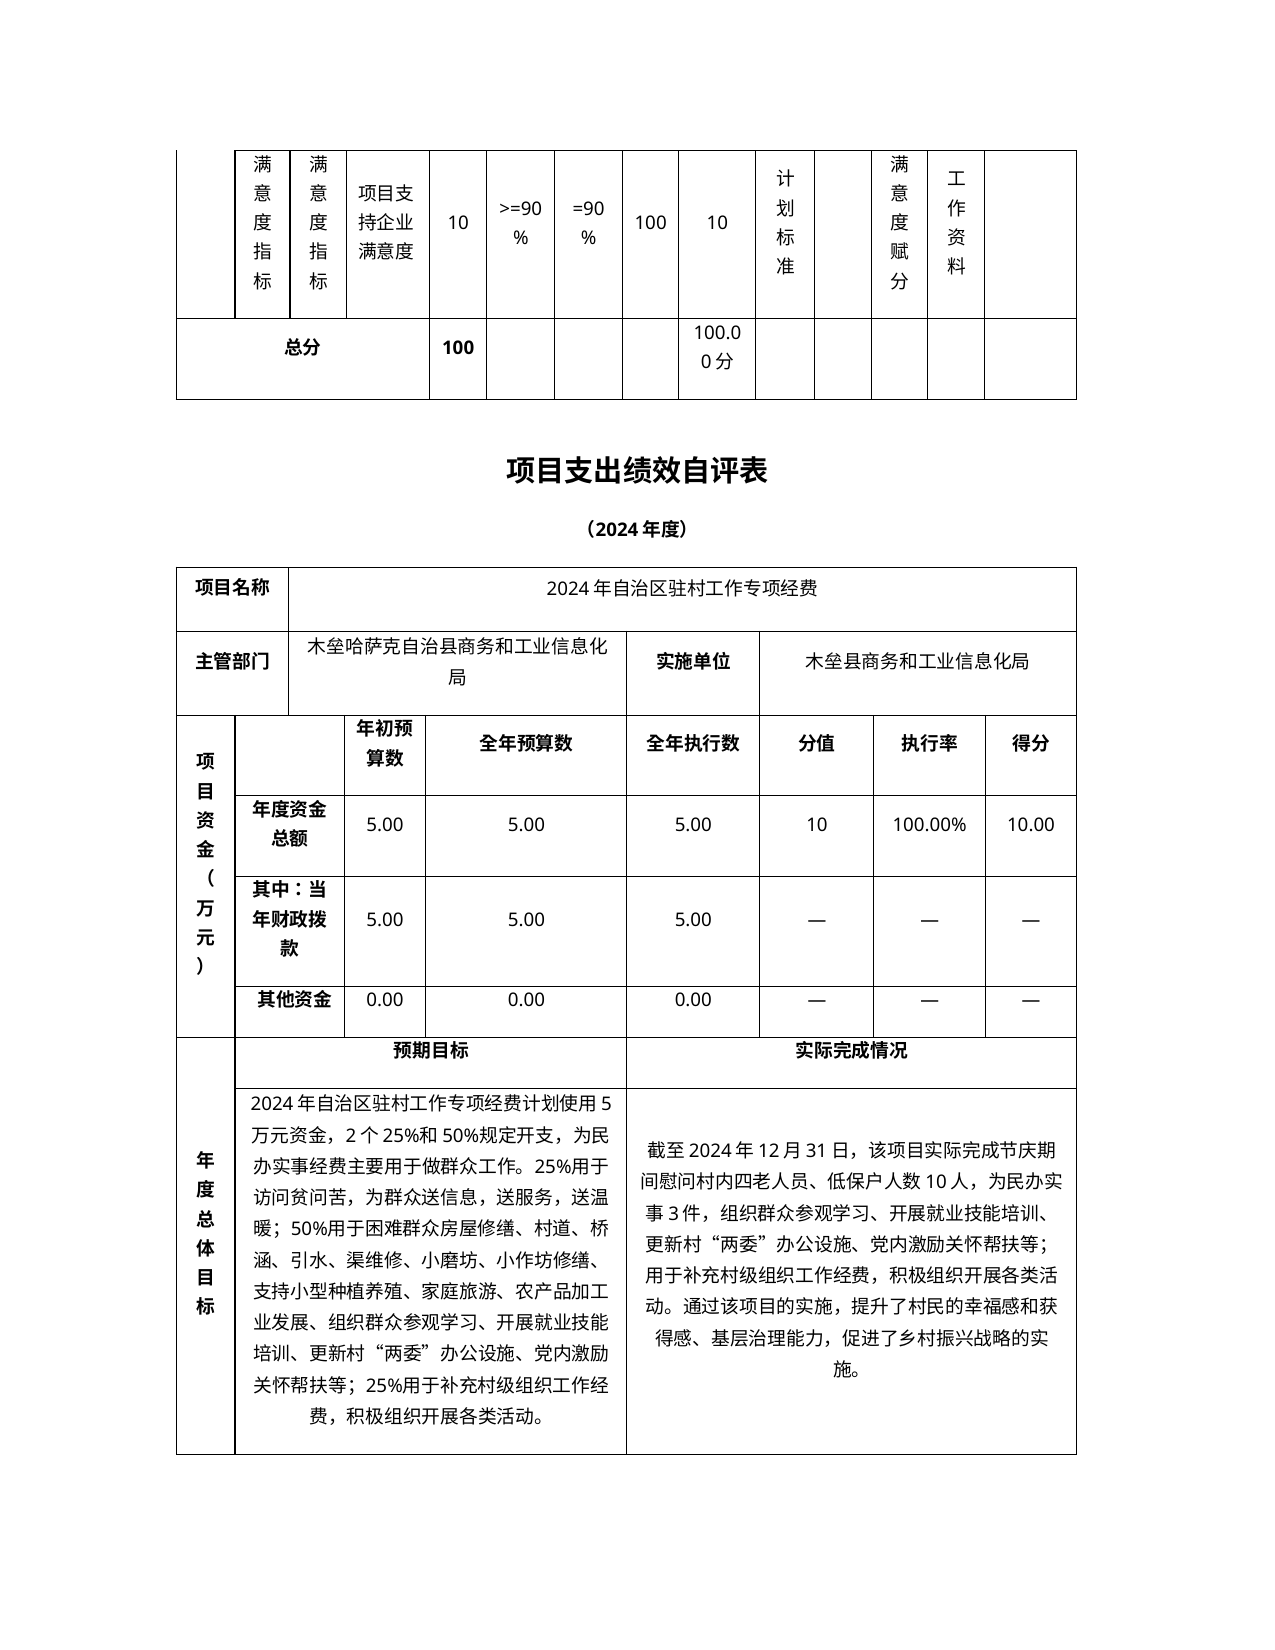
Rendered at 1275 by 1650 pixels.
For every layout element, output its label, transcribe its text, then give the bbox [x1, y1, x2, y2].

table_cell 10 [760, 796, 873, 876]
table_cell 5.00 [345, 877, 425, 986]
table_cell [555, 319, 622, 399]
table_cell 其他资金 [236, 987, 344, 1037]
table_cell [872, 319, 927, 399]
table_cell [756, 319, 814, 399]
table_cell 总分 [177, 319, 429, 399]
table_cell 年度资金总额 [236, 796, 344, 876]
table_cell 100.00分 [679, 319, 755, 399]
table_cell 10 [430, 151, 486, 318]
table_cell [985, 151, 1076, 318]
table_cell 分值 [760, 716, 873, 795]
table_cell 预期目标 [236, 1038, 626, 1088]
table_cell 全年执行数 [627, 716, 759, 795]
table_cell [928, 319, 984, 399]
table_cell >=90% [487, 151, 554, 318]
table_cell 其中：当年财政拨款 [236, 877, 344, 986]
table_cell [815, 151, 871, 318]
table_cell 木垒哈萨克自治县商务和工业信息化局 [289, 632, 626, 715]
table_cell 年度总体目标 [177, 1038, 234, 1453]
table_cell 0.00 [426, 987, 626, 1037]
table_cell 满意度赋分 [872, 151, 927, 318]
table_cell — [986, 987, 1076, 1037]
table_cell 得分 [986, 716, 1076, 795]
table_cell 10.00 [986, 796, 1076, 876]
table_cell 2024年自治区驻村工作专项经费计划使用5万元资金，2个25%和50%规定开支，为民办实事经费主要用于做群众工作。25%用于访问贫问苦，为群众送信息，送服务，送温暖；50%用于困难群众房屋修缮、村道、桥涵、引水、渠维修、小磨坊、小作坊修缮、支持小型种植养殖、家庭旅游、农产品加工业发展、组织群众参观学习、开展就业技能培训、更新村“两委”办公设施、党内激励关怀帮扶等；25%用于补充村级组织工作经费，积极组织开展各类活动。 [236, 1089, 626, 1453]
table_cell 木垒县商务和工业信息化局 [760, 632, 1076, 715]
table_cell 截至2024年12月31日，该项目实际完成节庆期间慰问村内四老人员、低保户人数10人，为民办实事3件，组织群众参观学习、开展就业技能培训、更新村“两委”办公设施、党内激励关怀帮扶等；用于补充村级组织工作经费，积极组织开展各类活动。通过该项目的实施，提升了村民的幸福感和获得感、基层治理能力，促进了乡村振兴战略的实施。 [627, 1089, 1076, 1453]
table_cell 全年预算数 [426, 716, 626, 795]
table_cell 0.00 [627, 987, 759, 1037]
table_cell — [874, 877, 985, 986]
table_header 2024年自治区驻村工作专项经费 [289, 568, 1076, 631]
table_cell 5.00 [345, 796, 425, 876]
table_cell — [760, 877, 873, 986]
table_cell 5.00 [426, 796, 626, 876]
table_cell 0.00 [345, 987, 425, 1037]
text 项目支出绩效自评表 [187, 450, 1087, 490]
table_cell 年初预算数 [345, 716, 425, 795]
table_cell — [760, 987, 873, 1037]
table_cell 执行率 [874, 716, 985, 795]
table_cell 5.00 [627, 877, 759, 986]
table_cell 100.00% [874, 796, 985, 876]
table_cell 5.00 [426, 877, 626, 986]
table_cell [985, 319, 1076, 399]
table_cell 主管部门 [177, 632, 288, 715]
table_cell 满意度指标 [291, 151, 346, 318]
table_cell 10 [679, 151, 755, 318]
table_cell 工作资料 [928, 151, 984, 318]
table_cell [236, 716, 344, 795]
table_cell 100 [430, 319, 486, 399]
table_cell 项目资金 （万元） [177, 716, 234, 1037]
table_cell 5.00 [627, 796, 759, 876]
table_cell — [874, 987, 985, 1037]
table_cell 满意度指标 [236, 151, 289, 318]
table_cell [815, 319, 871, 399]
table_cell =90% [555, 151, 622, 318]
table_cell [623, 319, 678, 399]
table_cell 计划标准 [756, 151, 814, 318]
table_cell [487, 319, 554, 399]
table_cell — [986, 877, 1076, 986]
table_cell 实施单位 [627, 632, 759, 715]
table_header 项目名称 [177, 568, 288, 631]
table_cell 项目支持企业满意度 [347, 151, 429, 318]
text （2024年度） [187, 516, 1087, 542]
table_cell 100 [623, 151, 678, 318]
table_cell 实际完成情况 [627, 1038, 1076, 1088]
